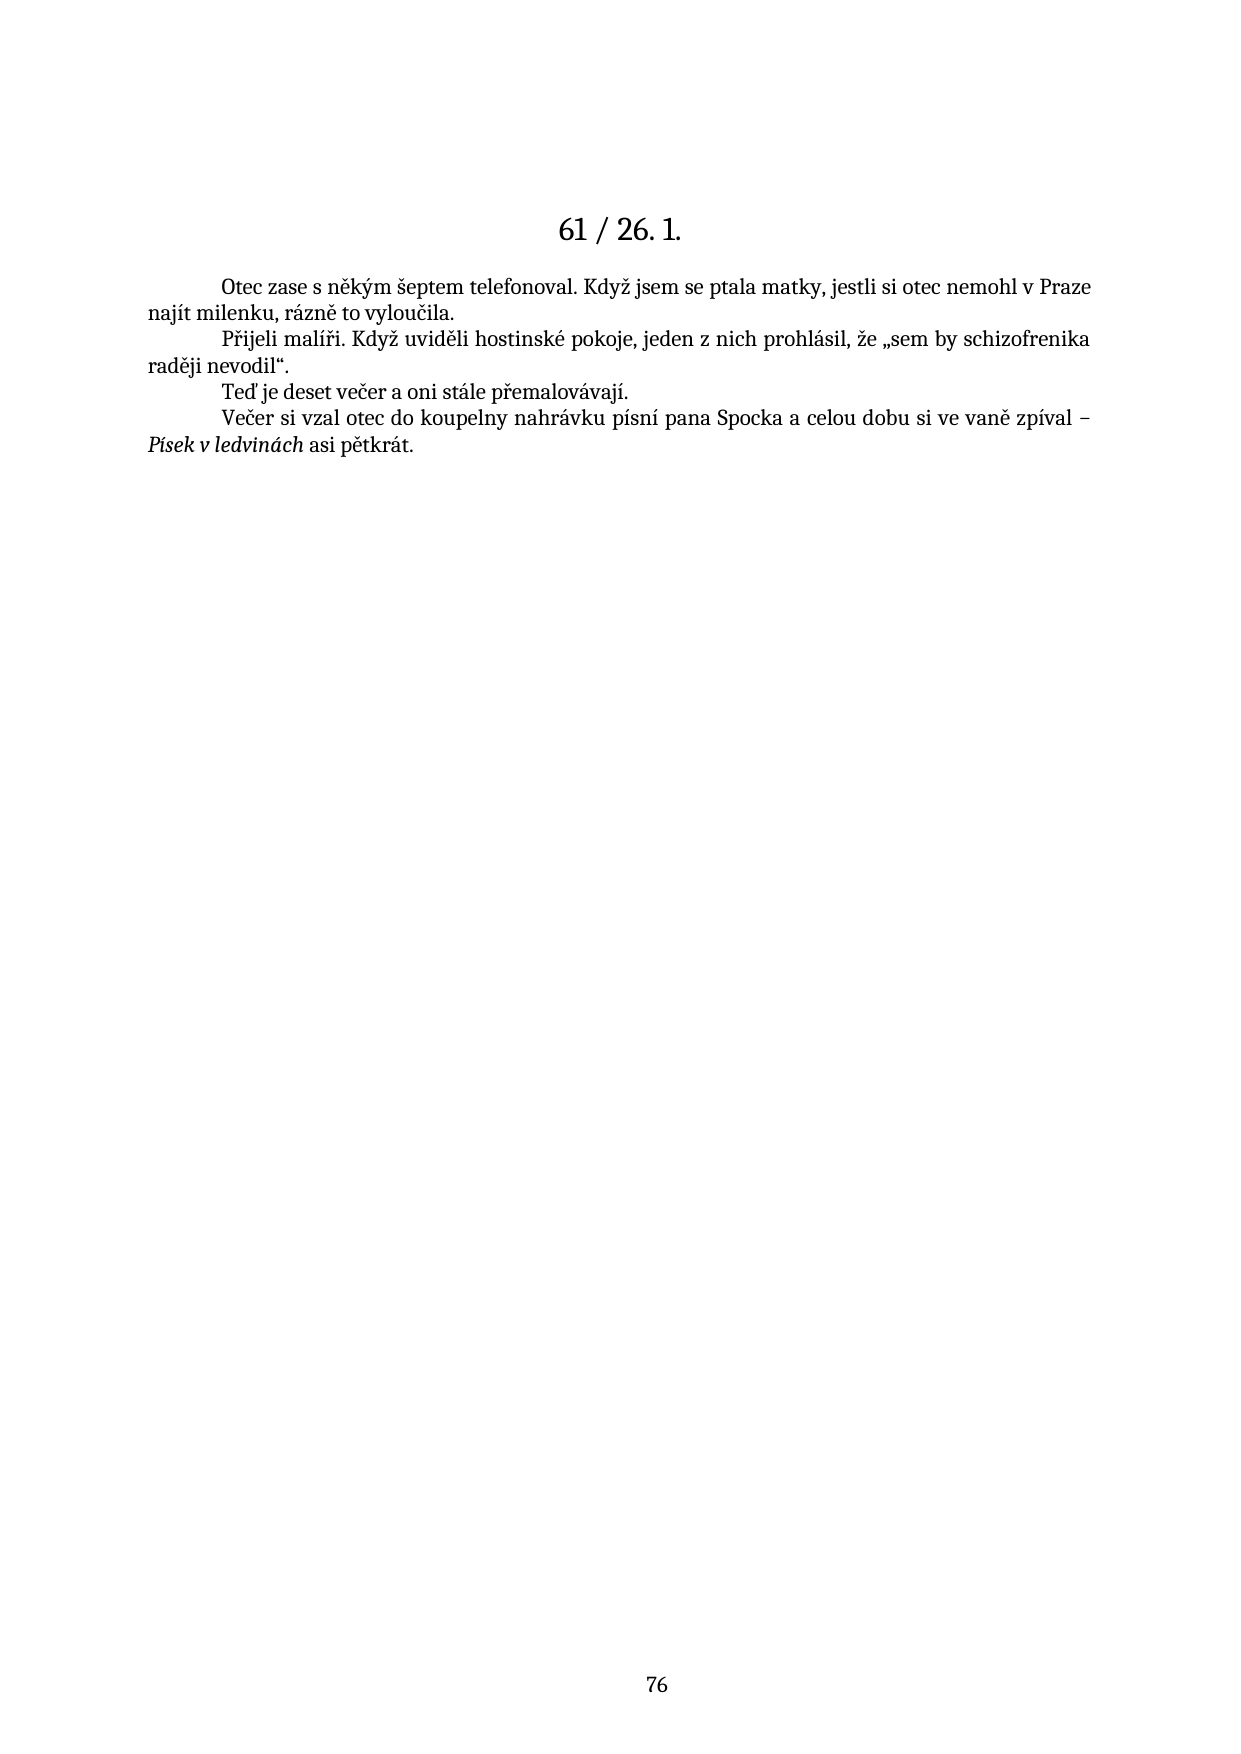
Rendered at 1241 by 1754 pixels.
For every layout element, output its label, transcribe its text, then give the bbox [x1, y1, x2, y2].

text Večer si vzal otec do koupelny nahrávku písní pana Spocka a celou dobu si ve vaně zpíval − Písek v ledvinách asi pětkrát. [148, 405, 1093, 458]
subtitle 61 / 26. 1. [148, 210, 1093, 248]
text Teď je deset večer a oni stále přemalovávají. [148, 379, 1093, 405]
text Přijeli malíři. Když uviděli hostinské pokoje, jeden z nich prohlásil, že „sem by schizofrenika raději nevodil“. [148, 326, 1093, 379]
text Otec zase s někým šeptem telefonoval. Když jsem se ptala matky, jestli si otec nemohl v Praze najít milenku, rázně to vyloučila. [148, 273, 1093, 326]
